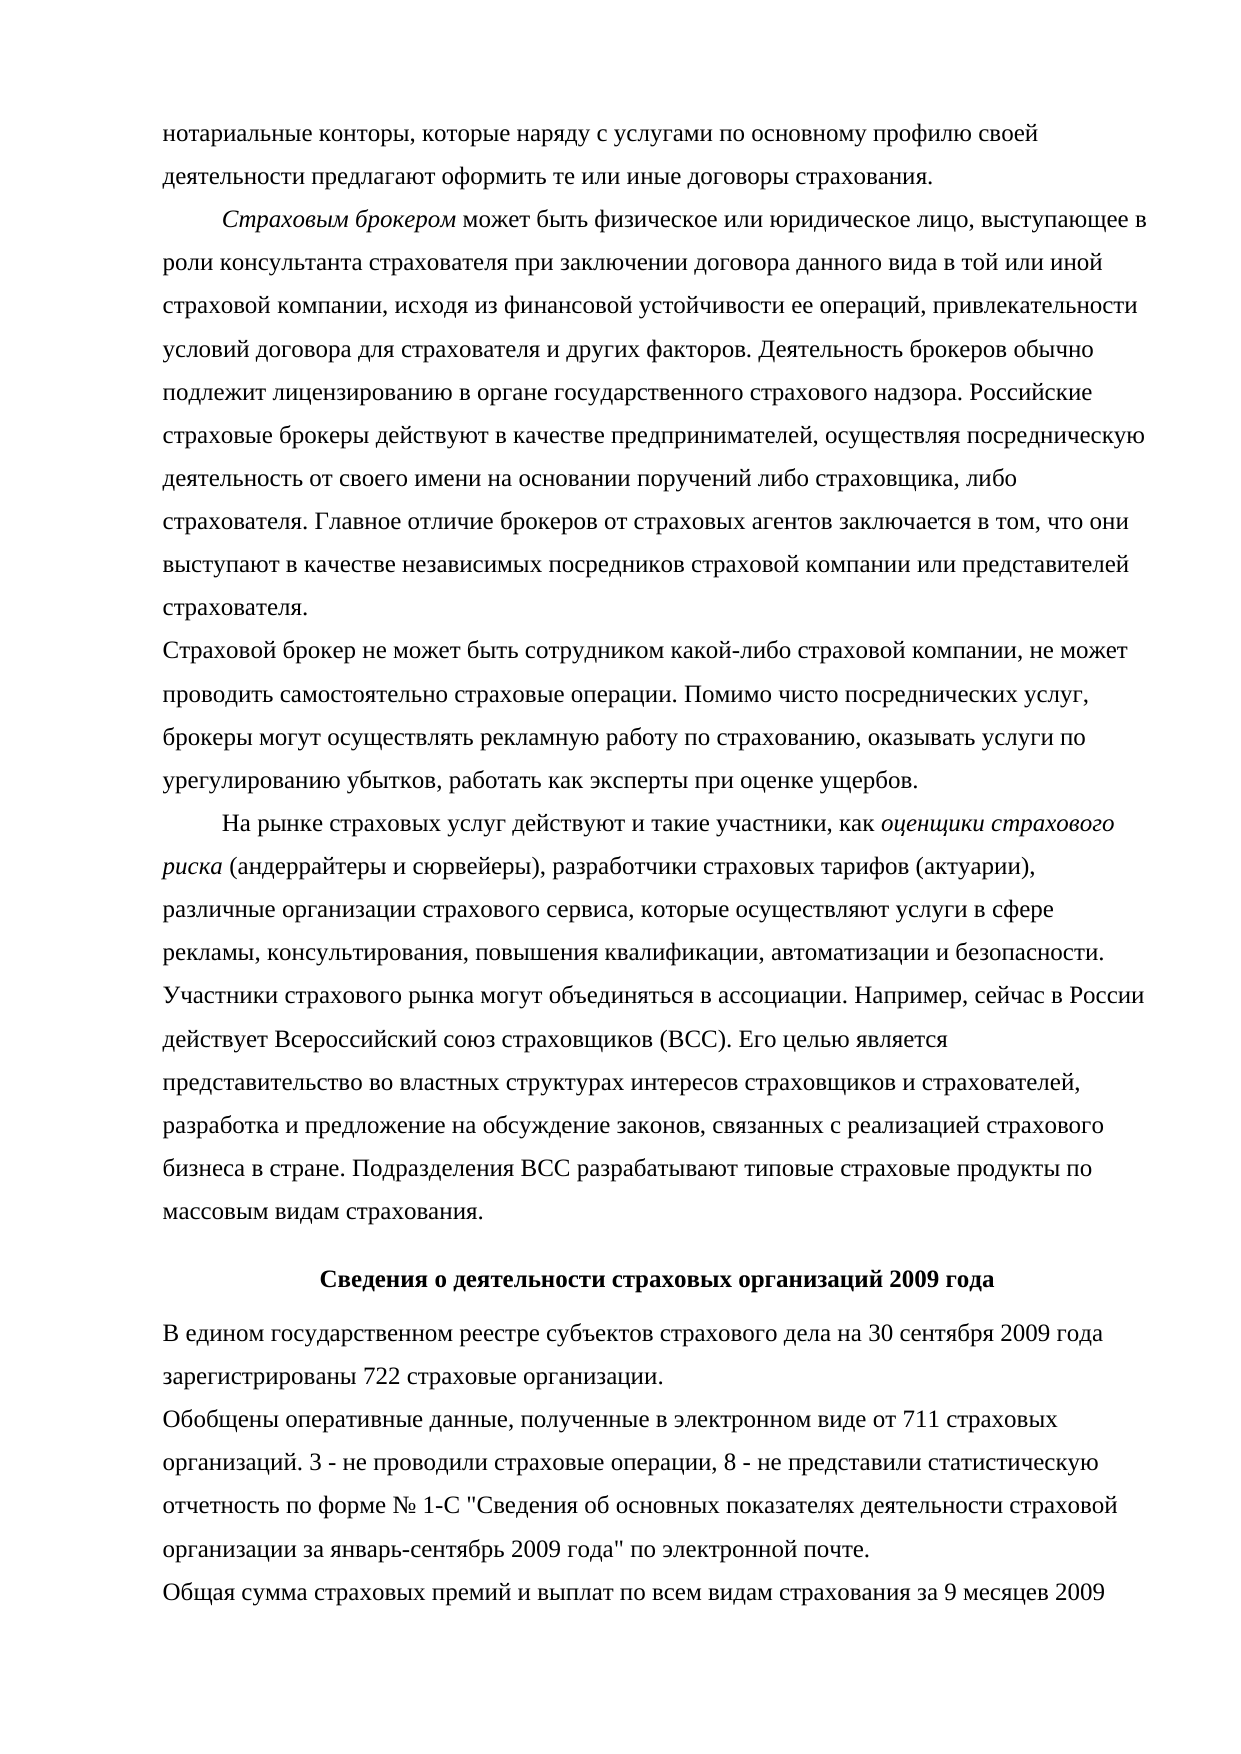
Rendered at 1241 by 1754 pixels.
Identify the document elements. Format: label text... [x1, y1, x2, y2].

text На рынке страховых услуг действуют и такие участники, как оценщики страхового риска (андеррайтеры и сюрвейеры), разработчики страховых тарифов (актуарии), различные организации страхового сервиса, которые осуществляют услуги в сфере рекламы, консультирования, повышения квалификации, автоматизации и безопасности. Участники страхового рынка могут объединяться в ассоциации. Например, сейчас в России действует Всероссийский союз страховщиков (ВСС). Его целью является представительство во властных структурах интересов страховщиков и страхователей, разработка и предложение на обсуждение законов, связанных с реализацией страхового бизнеса в стране. Подразделения ВСС разрабатывают типовые страховые продукты по массовым видам страхования. [162, 808, 1152, 1225]
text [162, 118, 1152, 190]
subtitle Сведения о деятельности страховых организаций 2009 года [162, 1264, 1152, 1293]
text Страховым брокером может быть физическое или юридическое лицо, выступающее в роли консультанта страхователя при заключении договора данного вида в той или иной страховой компании, исходя из финансовой устойчивости ее операций, привлекательности условий договора для страхователя и других факторов. Деятельность брокеров обычно подлежит лицензированию в органе государственного страхового надзора. Российские страховые брокеры действуют в качестве предпринимателей, осуществляя посредническую деятельность от своего имени на основании поручений либо страховщика, либо страхователя. Главное отличие брокеров от страховых агентов заключается в том, что они выступают в качестве независимых посредников страховой компании или представителей страхователя. [162, 204, 1152, 621]
text Страховой брокер не может быть сотрудником какой-либо страховой компании, не может проводить самостоятельно страховые операции. Помимо чисто посреднических услуг, брокеры могут осуществлять рекламную работу по страхованию, оказывать услуги по урегулированию убытков, работать как эксперты при оценке ущербов. [162, 636, 1152, 794]
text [162, 1318, 1152, 1606]
